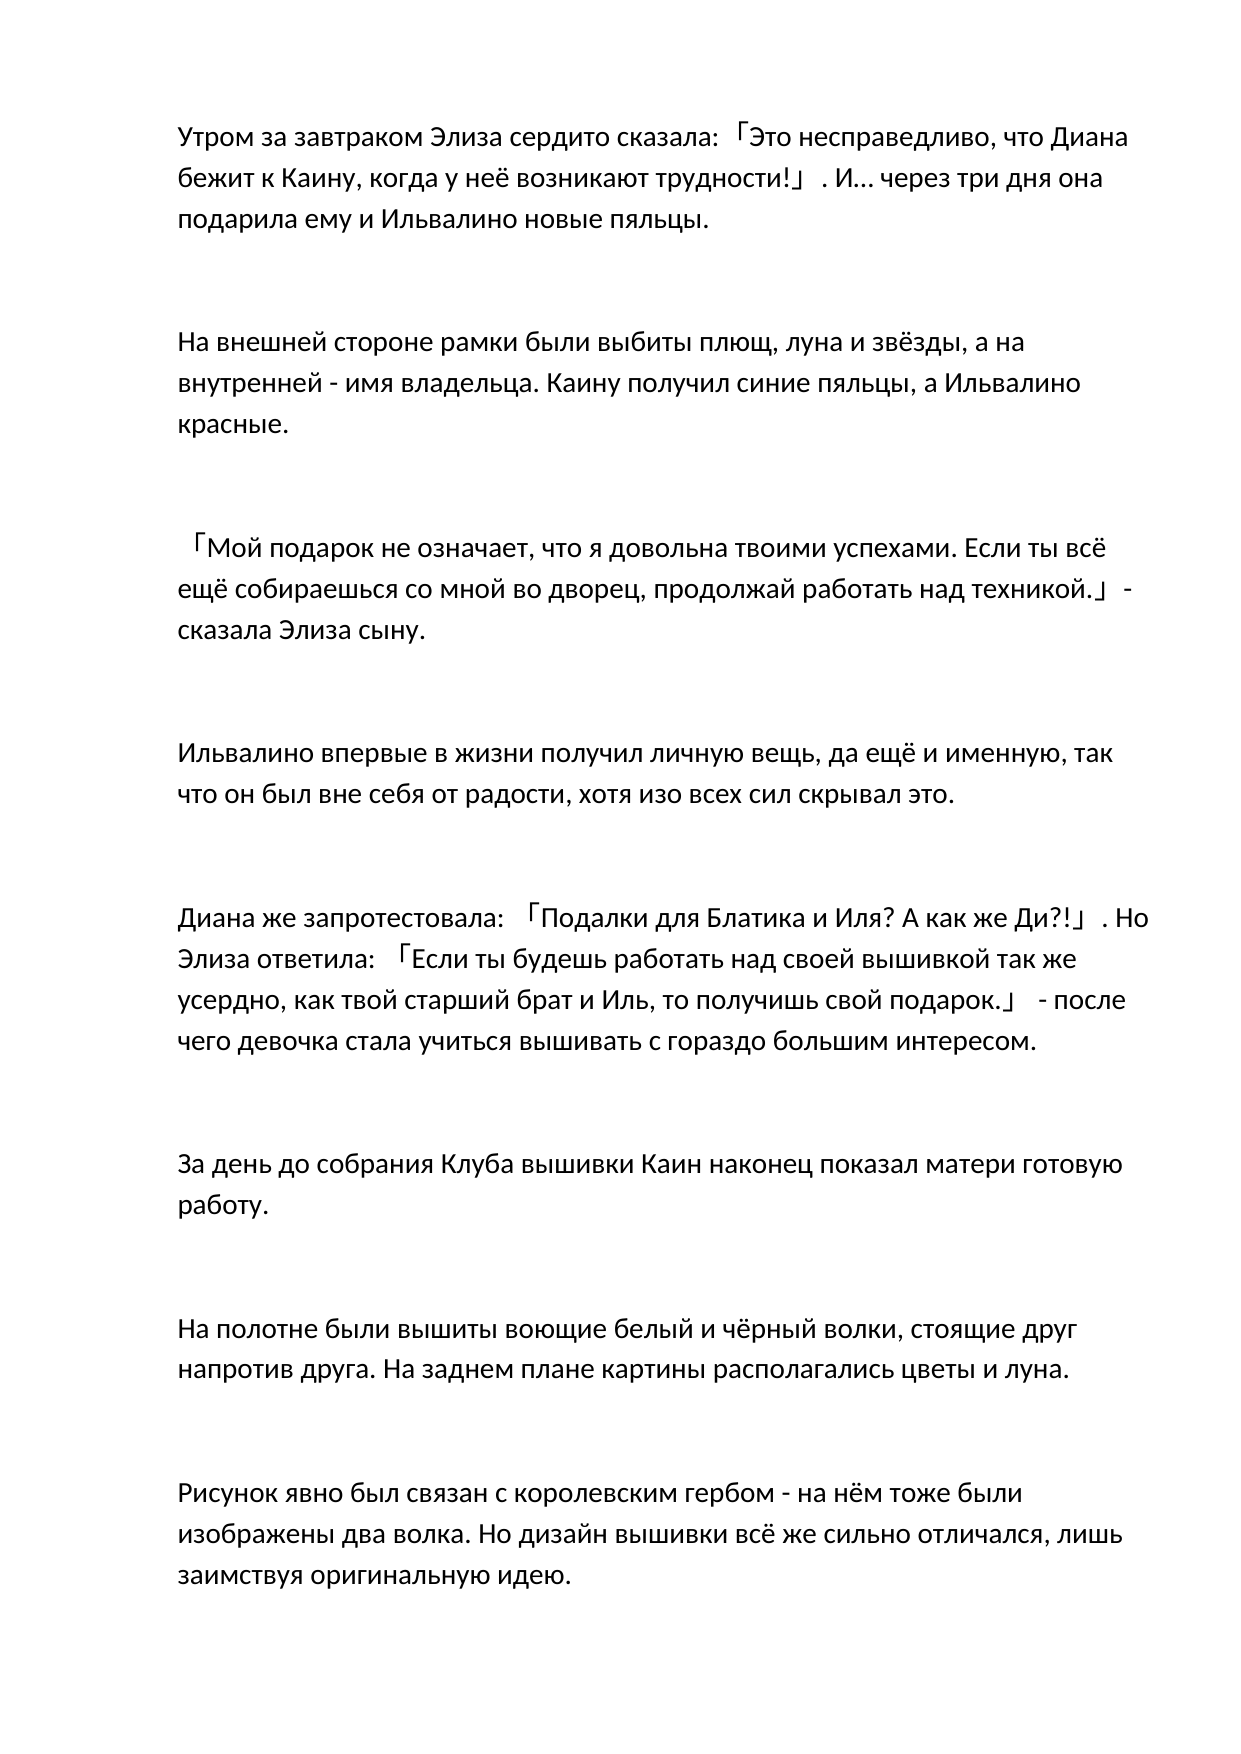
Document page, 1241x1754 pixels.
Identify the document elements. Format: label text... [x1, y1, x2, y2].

text Утром за завтраком Элиза сердито сказала:「Это несправедливо, что Диана бежит к Каину, когда у неё возникают трудности!」. И… через три дня она подарила ему и Ильвалино новые пяльцы. [177, 118, 1152, 236]
text На внешней стороне рамки были выбиты плющ, луна и звёзды, а на внутренней - имя владельца. Каину получил синие пяльцы, а Ильвалино красные. [177, 323, 1152, 441]
text За день до собрания Клуба вышивки Каин наконец показал матери готовую работу. [177, 1145, 1152, 1222]
text На полотне были вышиты воющие белый и чёрный волки, стоящие друг напротив друга. На заднем плане картины располагались цветы и луна. [177, 1310, 1152, 1386]
text Диана же запротестовала: 「Подалки для Блатика и Иля? А как же Ди?!」. Но Элиза ответила: 「Если ты будешь работать над своей вышивкой так же усердно, как твой старший брат и Иль, то получишь свой подарок.」 - после чего девочка стала учиться вышивать с гораздо большим интересом. [177, 899, 1152, 1057]
text Ильвалино впервые в жизни получил личную вещь, да ещё и именную, так что он был вне себя от радости, хотя изо всех сил скрывал это. [177, 734, 1152, 811]
text 「Мой подарок не означает, что я довольна твоими успехами. Если ты всё ещё собираешься со мной во дворец, продолжай работать над техникой.」- сказала Элиза сыну. [177, 529, 1152, 646]
text Рисунок явно был связан с королевским гербом - на нём тоже были изображены два волка. Но дизайн вышивки всё же сильно отличался, лишь заимствуя оригинальную идею. [177, 1474, 1152, 1592]
